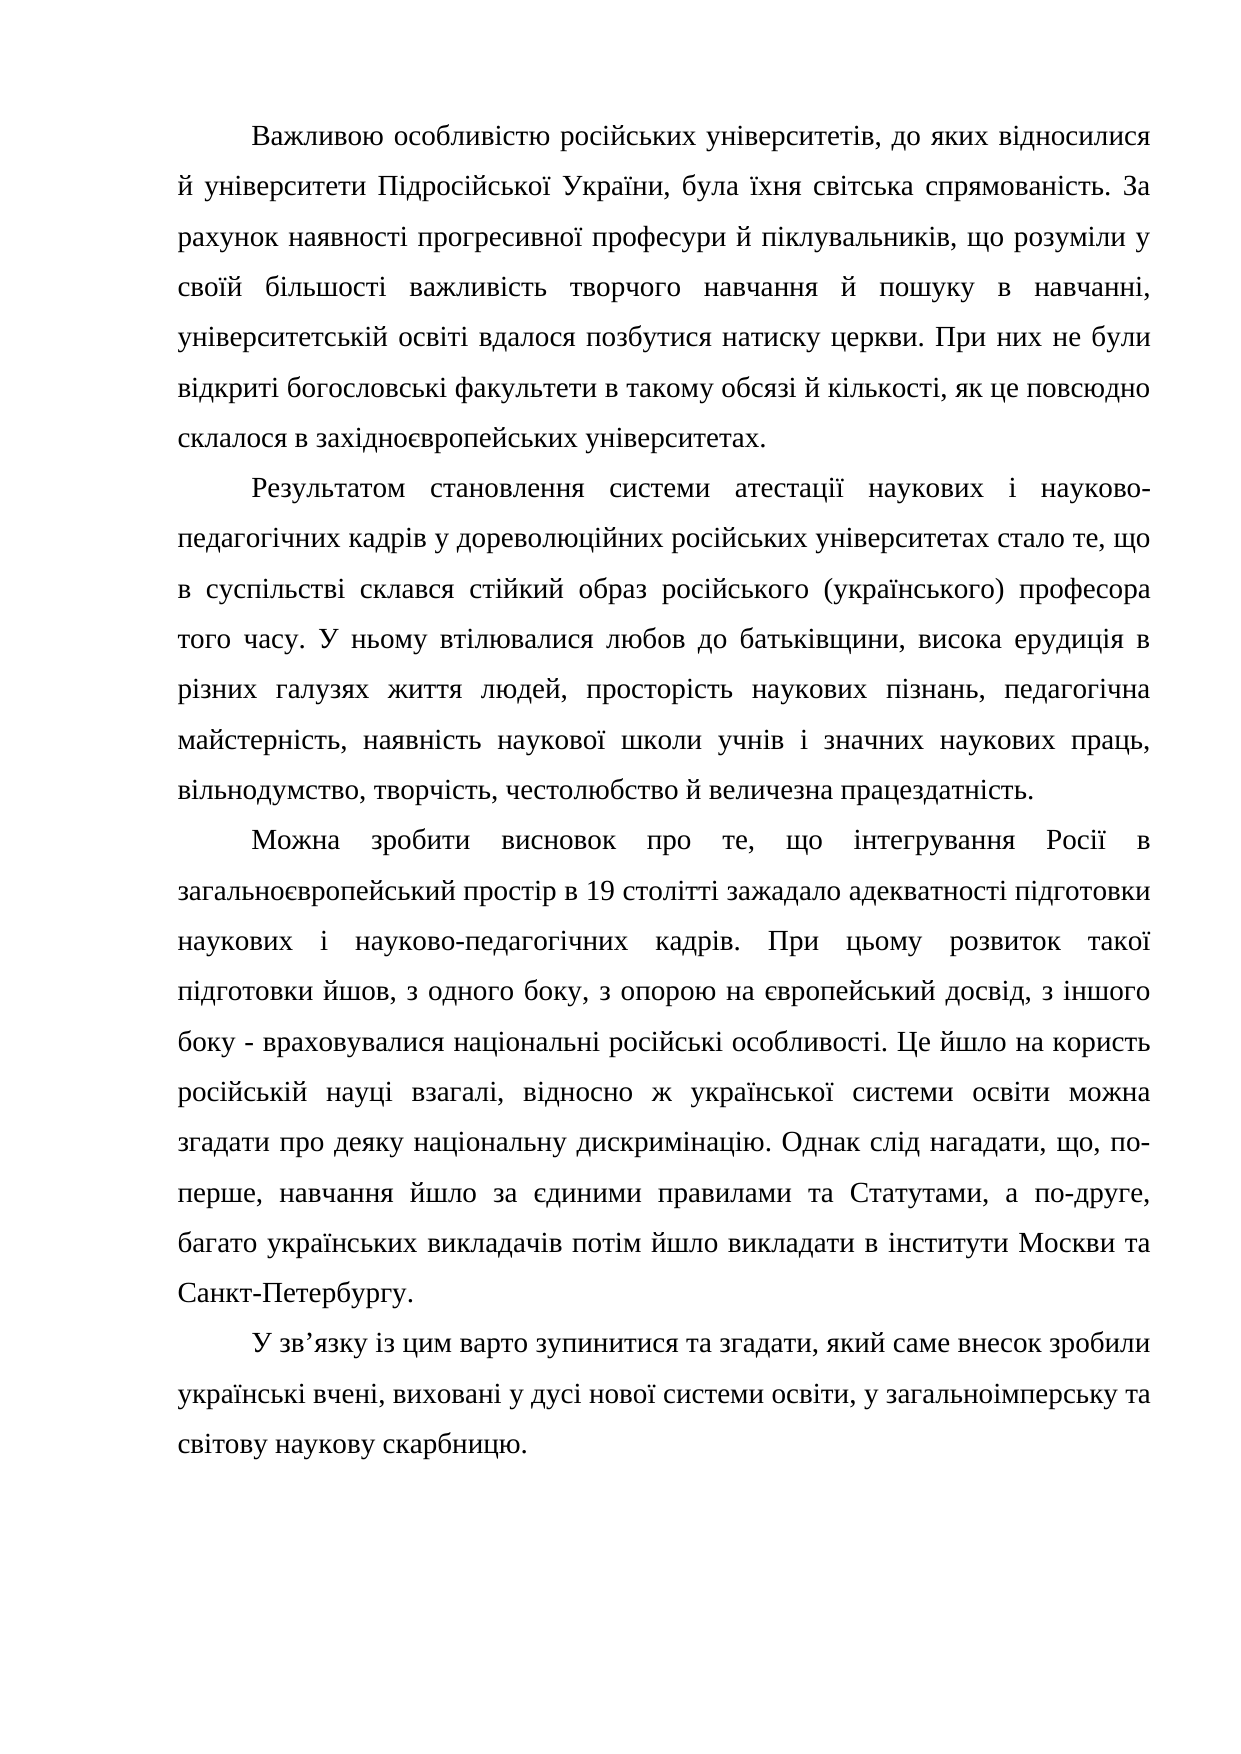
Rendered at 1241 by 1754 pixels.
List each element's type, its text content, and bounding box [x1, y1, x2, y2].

text Можна зробити висновок про те, що інтегрування Росії в загальноєвропейський простір в 19 столітті зажадало адекватності підготовки наукових і науково-педагогічних кадрів. При цьому розвиток такої підготовки йшов, з одного боку, з опорою на європейський досвід, з іншого боку - враховувалися національні російські особливості. Це йшло на користь російській науці взагалі, відносно ж української системи освіти можна згадати про деяку національну дискримінацію. Однак слід нагадати, що, по-перше, навчання йшло за єдиними правилами та Статутами, а по-друге, багато українських викладачів потім йшло викладати в інститути Москви та Санкт-Петербургу. [177, 822, 1152, 1309]
text Результатом становлення системи атестації наукових і науково-педагогічних кадрів у дореволюційних російських університетах стало те, що в суспільстві склався стійкий образ російського (українського) професора того часу. У ньому втілювалися любов до батьківщини, висока ерудиція в різних галузях життя людей, просторість наукових пізнань, педагогічна майстерність, наявність наукової школи учнів і значних наукових праць, вільнодумство, творчість, честолюбство й величезна працездатність. [177, 470, 1152, 806]
text У зв’язку із цим варто зупинитися та згадати, який саме внесок зробили українські вчені, виховані у дусі нової системи освіти, у загальноімперську та світову наукову скарбницю. [177, 1326, 1152, 1460]
text Важливою особливістю російських університетів, до яких відносилися й університети Підросійської України, була їхня світська спрямованість. За рахунок наявності прогресивної професури й піклувальників, що розуміли у своїй більшості важливість творчого навчання й пошуку в навчанні, університетській освіті вдалося позбутися натиску церкви. При них не були відкриті богословські факультети в такому обсязі й кількості, як це повсюдно склалося в західноєвропейських університетах. [177, 118, 1152, 453]
